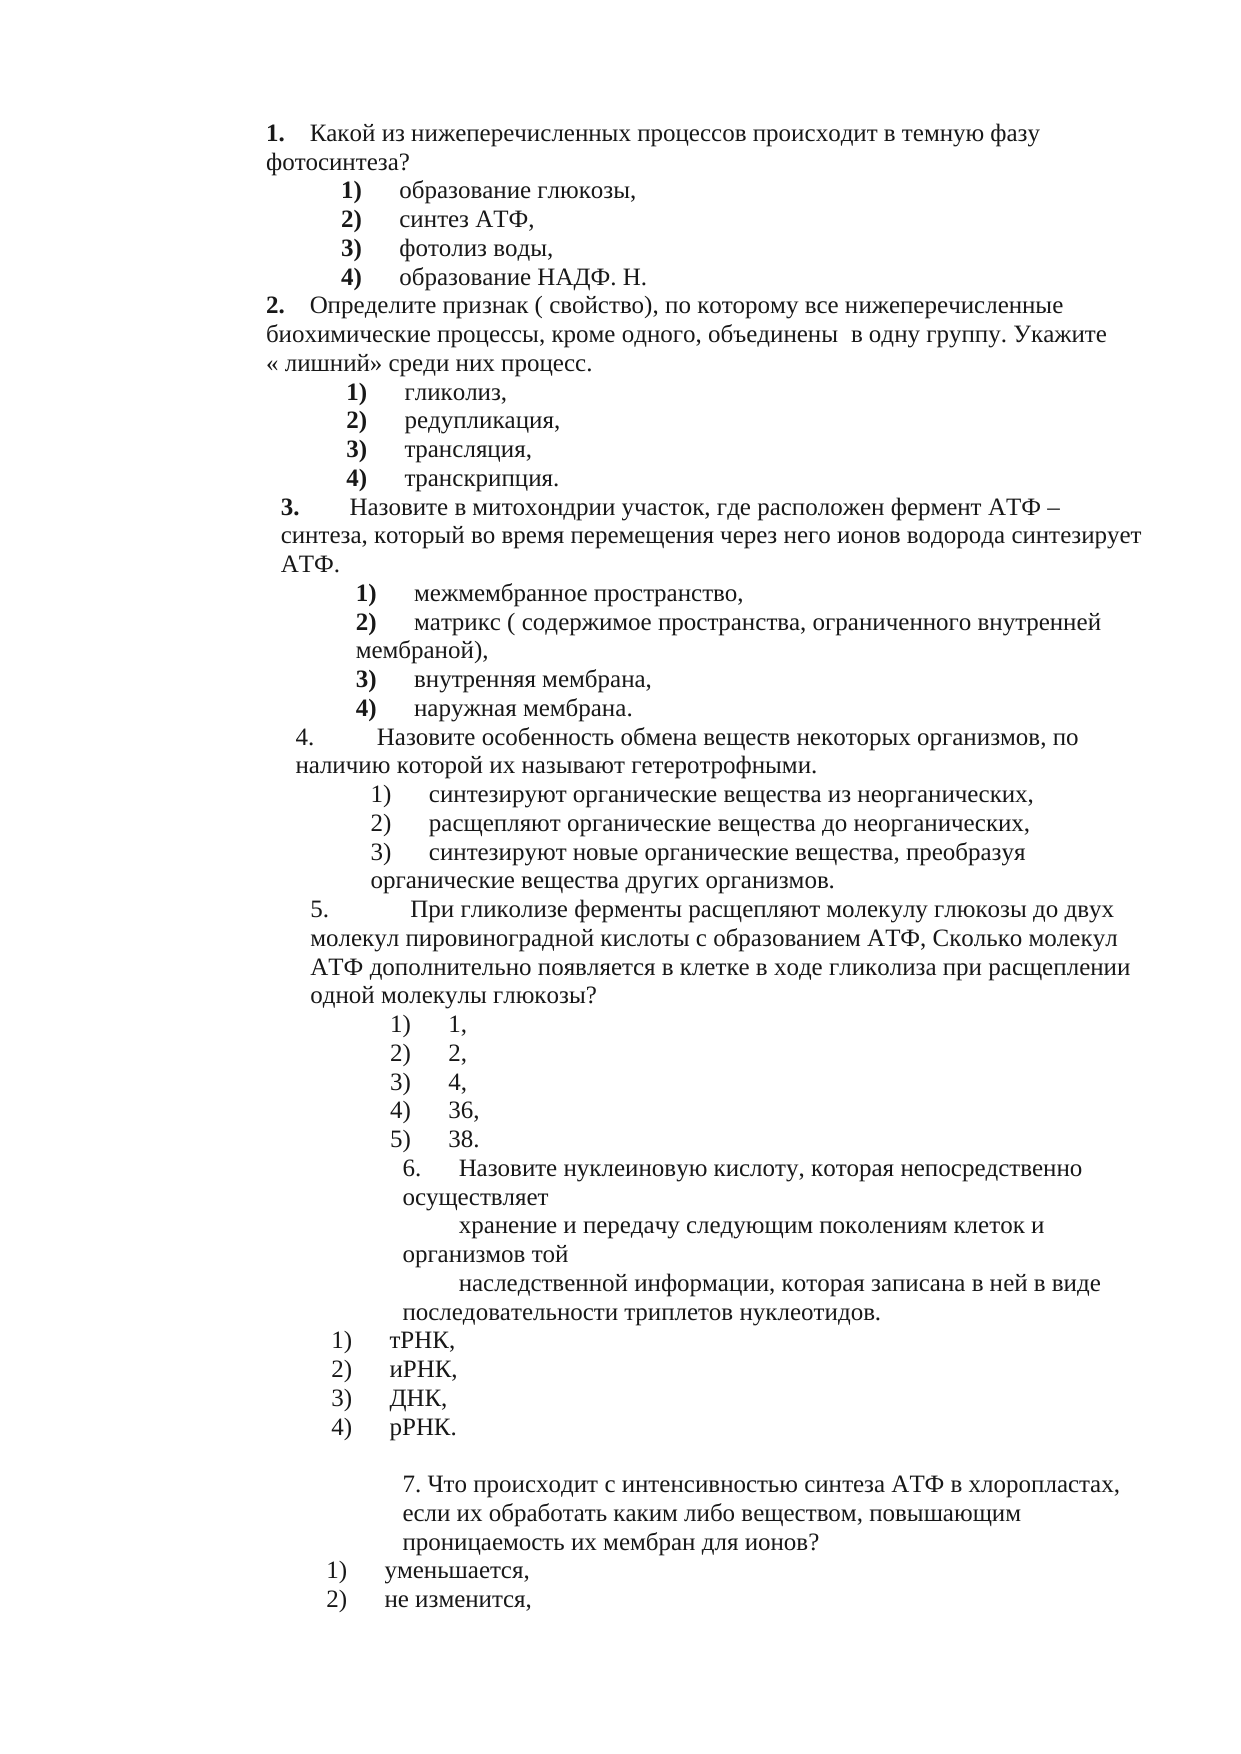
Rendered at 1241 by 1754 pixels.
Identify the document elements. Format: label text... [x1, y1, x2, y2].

text 2) матрикс ( содержимое пространства, ограниченного внутренней мембраной), [356, 607, 1152, 664]
text 3) 4, [390, 1067, 1152, 1096]
text 2) редупликация, [346, 406, 1152, 434]
text 3. Назовите в митохондрии участок, где расположен фермент АТФ – синтеза, который во время перемещения через него ионов водорода синтезирует АТФ. [281, 492, 1152, 578]
text 4) 36, [390, 1096, 1152, 1124]
text 4) наружная мембрана. [356, 693, 1152, 722]
text 1) уменьшается, [326, 1556, 1152, 1584]
text 3) ДНК, [331, 1383, 1152, 1412]
text 2) синтез АТФ, [341, 204, 1152, 233]
text 6. Назовите нуклеиновую кислоту, которая непосредственно осуществляет [402, 1153, 1152, 1211]
text 1. Какой из нижеперечисленных процессов происходит в темную фазу фотосинтеза? [266, 118, 1152, 176]
text 4) рРНК. [331, 1412, 1152, 1441]
text 4. Назовите особенность обмена веществ некоторых организмов, по наличию которой их называют гетеротрофными. [295, 722, 1152, 779]
text 3) трансляция, [346, 434, 1152, 463]
text 5) 38. [390, 1124, 1152, 1153]
text 5. При гликолизе ферменты расщепляют молекулу глюкозы до двух молекул пировиноградной кислоты с образованием АТФ, Сколько молекул АТФ дополнительно появляется в клетке в ходе гликолиза при расщеплении одной молекулы глюкозы? [310, 894, 1152, 1009]
text 2) не изменится, [326, 1584, 1152, 1613]
text « лишний» среди них процесс. [266, 348, 1152, 377]
text 1) синтезируют органические вещества из неорганических, [370, 779, 1152, 808]
text 2) 2, [390, 1038, 1152, 1067]
text 1) тРНК, [331, 1326, 1152, 1354]
text хранение и передачу следующим поколениям клеток и организмов той [402, 1211, 1152, 1268]
text 1) 1, [390, 1009, 1152, 1038]
text 3) фотолиз воды, [341, 233, 1152, 262]
text 3) внутренняя мембрана, [356, 664, 1152, 693]
text 1) межмембранное пространство, [356, 578, 1152, 607]
text 2) расщепляют органические вещества до неорганических, [370, 808, 1152, 837]
text 2. Определите признак ( свойство), по которому все нижеперечисленные биохимические процессы, кроме одного, объединены в одну группу. Укажите [266, 291, 1152, 348]
text 2) иРНК, [331, 1354, 1152, 1383]
text 4) образование НАДФ. Н. [341, 262, 1152, 291]
text 4) транскрипция. [346, 463, 1152, 492]
text 3) синтезируют новые органические вещества, преобразуя органические вещества других организмов. [370, 837, 1152, 894]
text 1) гликолиз, [346, 377, 1152, 406]
text 1) образование глюкозы, [341, 176, 1152, 204]
text 7. Что происходит с интенсивностью синтеза АТФ в хлоропластах, если их обработать каким либо веществом, повышающим проницаемость их мембран для ионов? [402, 1469, 1152, 1556]
text наследственной информации, которая записана в ней в виде последовательности триплетов нуклеотидов. [402, 1268, 1152, 1326]
